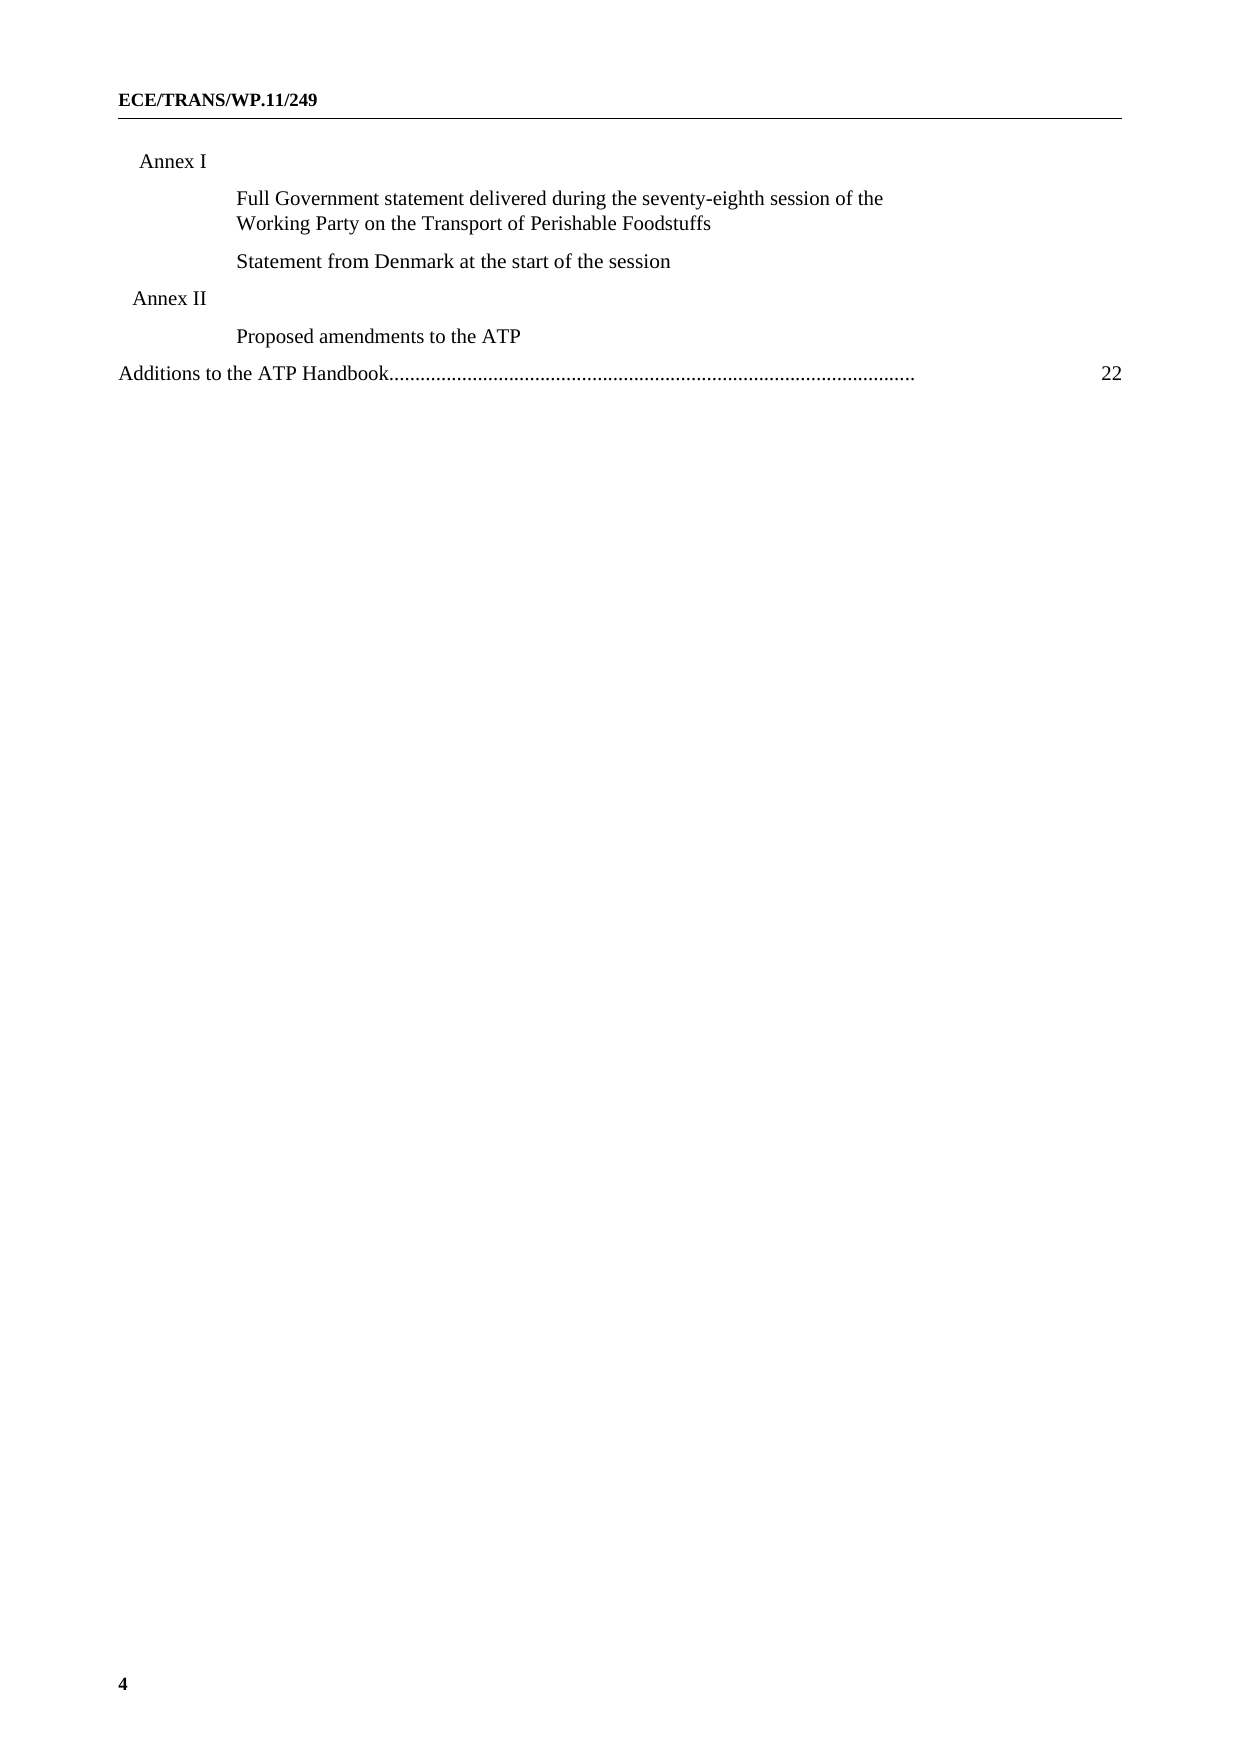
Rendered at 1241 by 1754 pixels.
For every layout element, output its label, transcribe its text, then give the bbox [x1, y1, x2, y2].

text Proposed amendments to the ATP 19 [118, 323, 1122, 348]
text Statement from Denmark at the start of the session 18 [118, 248, 1122, 273]
text Additions to the ATP Handbook 22 [118, 360, 1122, 385]
text Annex I [118, 148, 1122, 173]
text Annex II [118, 285, 1122, 310]
text Full Government statement delivered during the seventy-eighth session of the Working Party on the Transport of Perishable Foodstuffs 18 [118, 185, 1122, 235]
